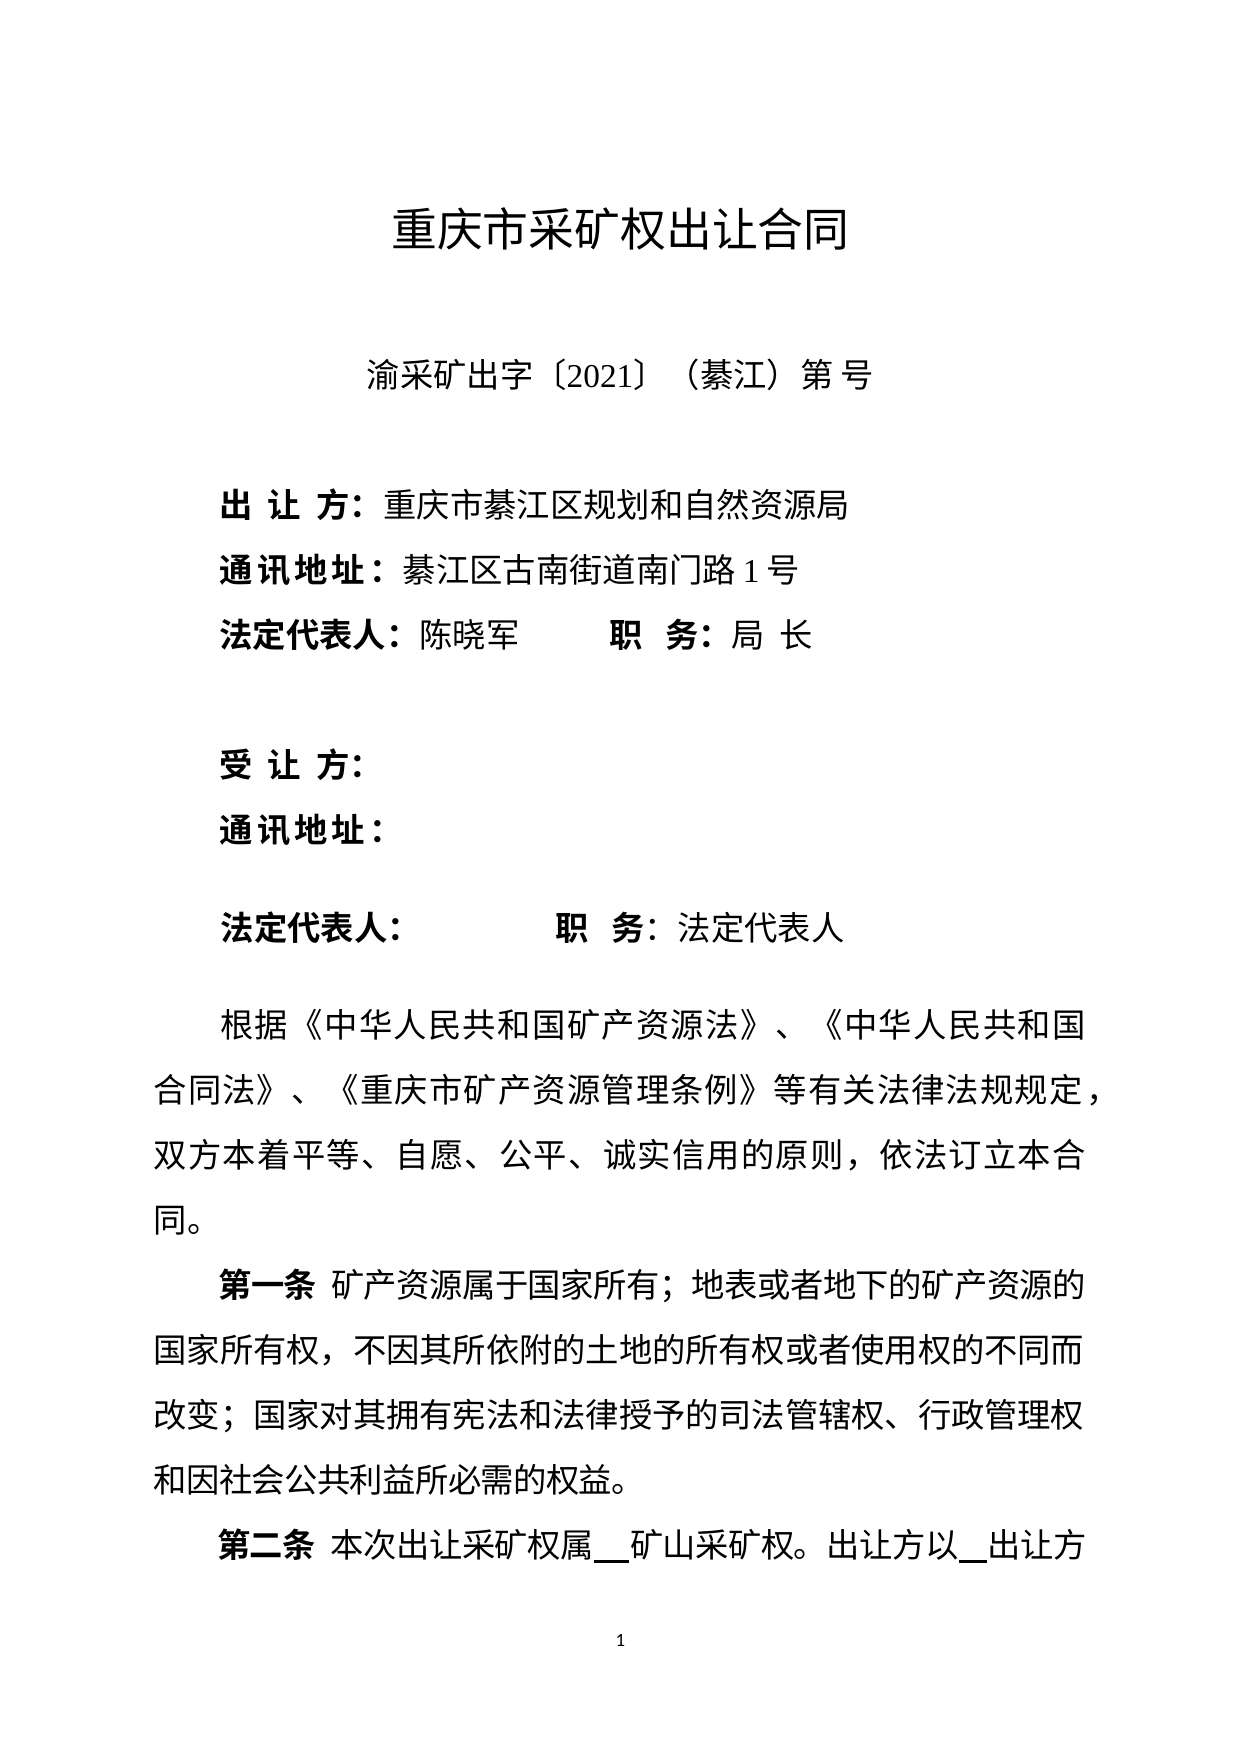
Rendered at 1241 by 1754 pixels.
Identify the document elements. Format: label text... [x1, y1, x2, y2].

text 渝采矿出字〔2021〕（綦江）第 号 [153, 341, 1087, 406]
text 通讯地址： [153, 796, 1087, 861]
text 法定代表人： 职 务：法定代表人 [153, 893, 1087, 958]
text 法定代表人：陈晓军 职 务：局 长 [153, 601, 1087, 666]
text 受 让 方： [153, 731, 1087, 796]
text 出 让 方：重庆市綦江区规划和自然资源局 [153, 471, 1087, 536]
text 重庆市采矿权出让合同 [153, 178, 1087, 276]
text 第一条 矿产资源属于国家所有；地表或者地下的矿产资源的国家所有权，不因其所依附的土地的所有权或者使用权的不同而改变；国家对其拥有宪法和法律授予的司法管辖权、行政管理权和因社会公共利益所必需的权益。 [153, 1251, 1087, 1511]
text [153, 1511, 1087, 1576]
text 通讯地址：綦江区古南街道南门路1号 [153, 536, 1087, 601]
text 根据《中华人民共和国矿产资源法》、《中华人民共和国合同法》、《重庆市矿产资源管理条例》等有关法律法规规定，双方本着平等、自愿、公平、诚实信用的原则，依法订立本合同。 [153, 991, 1087, 1251]
